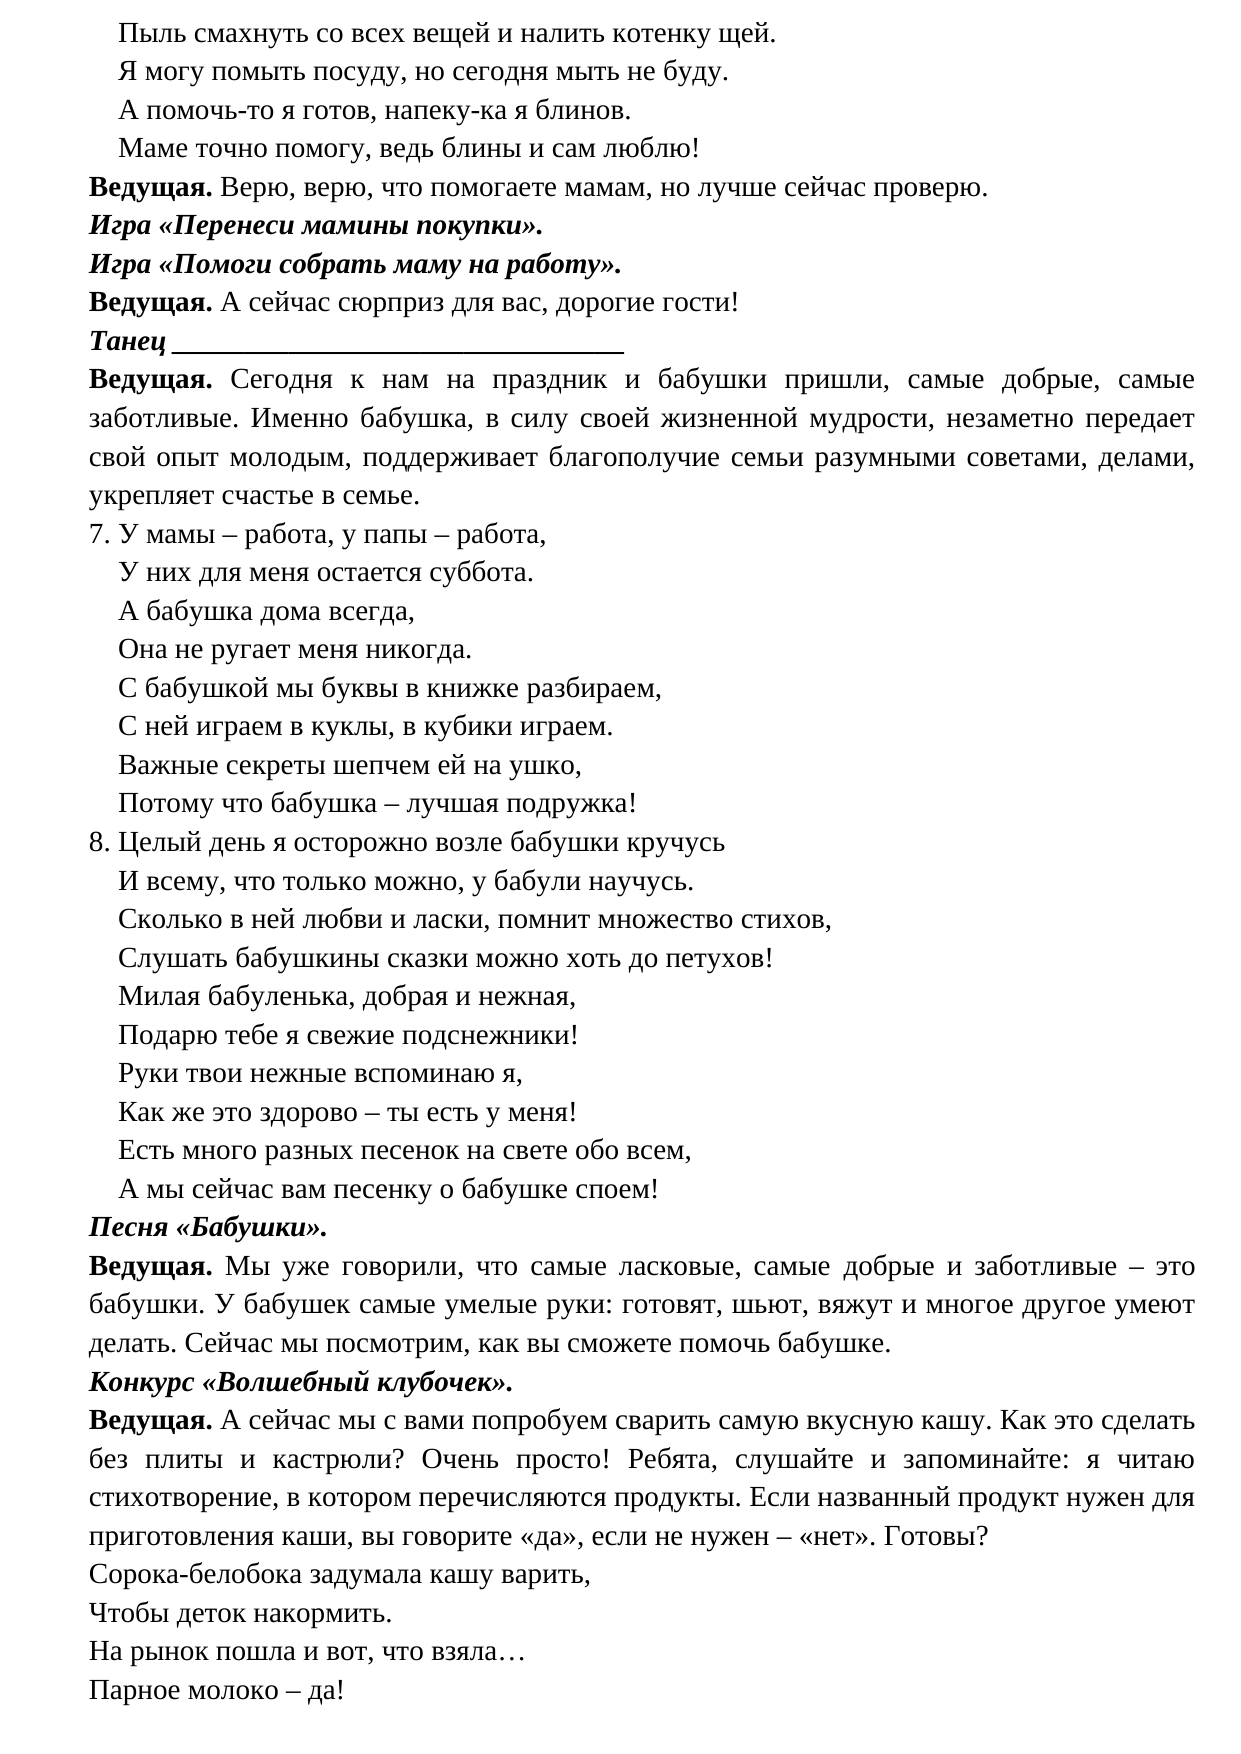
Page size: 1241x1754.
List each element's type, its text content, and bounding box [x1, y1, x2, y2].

text Руки твои нежные вспоминаю я, [89, 1055, 1196, 1089]
text У них для меня остается суббота. [89, 554, 1196, 588]
text Есть много разных песенок на свете обо всем, [89, 1132, 1196, 1166]
text С ней играем в куклы, в кубики играем. [89, 708, 1196, 742]
text Сорока-белобока задумала кашу варить, [89, 1556, 1196, 1590]
text Пыль смахнуть со всех вещей и налить котенку щей. [89, 15, 1196, 48]
text Важные секреты шепчем ей на ушко, [89, 747, 1196, 781]
text А помочь-то я готов, напеку-ка я блинов. [89, 92, 1196, 125]
text Чтобы деток накормить. [89, 1595, 1196, 1628]
text Игра «Перенеси мамины покупки». [89, 207, 1196, 241]
text Ведущая. А сейчас сюрприз для вас, дорогие гости! [89, 284, 1196, 318]
text А бабушка дома всегда, [89, 593, 1196, 626]
text Танец _______________________________ [89, 323, 1196, 357]
text Как же это здорово – ты есть у меня! [89, 1094, 1196, 1127]
text Она не ругает меня никогда. [89, 631, 1196, 665]
text Слушать бабушкины сказки можно хоть до петухов! [89, 940, 1196, 973]
text Ведущая. Мы уже говорили, что самые ласковые, самые добрые и заботливые – это бабушки. У бабушек самые умелые руки: готовят, шьют, вяжут и многое другое умеют делать. Сейчас мы посмотрим, как вы сможете помочь бабушке. [89, 1248, 1196, 1359]
text Ведущая. Сегодня к нам на праздник и бабушки пришли, самые добрые, самые заботливые. Именно бабушка, в силу своей жизненной мудрости, незаметно передает свой опыт молодым, поддерживает благополучие семьи разумными советами, делами, укрепляет счастье в семье. [89, 362, 1196, 511]
text С бабушкой мы буквы в книжке разбираем, [89, 670, 1196, 703]
text Ведущая. А сейчас мы с вами попробуем сварить самую вкусную кашу. Как это сделать без плиты и кастрюли? Очень просто! Ребята, слушайте и запоминайте: я читаю стихотворение, в котором перечисляются продукты. Если названный продукт нужен для приготовления каши, вы говорите «да», если не нужен – «нет». Готовы? [89, 1402, 1196, 1551]
text Сколько в ней любви и ласки, помнит множество стихов, [89, 901, 1196, 935]
text А мы сейчас вам песенку о бабушке споем! [89, 1171, 1196, 1204]
text И всему, что только можно, у бабули научусь. [89, 863, 1196, 896]
text 8. Целый день я осторожно возле бабушки кручусь [89, 824, 1196, 858]
text Я могу помыть посуду, но сегодня мыть не буду. [89, 53, 1196, 87]
text Конкурс «Волшебный клубочек». [89, 1364, 1196, 1397]
text Потому что бабушка – лучшая подружка! [89, 786, 1196, 819]
text Парное молоко – да! [89, 1672, 1196, 1706]
text 7. У мамы – работа, у папы – работа, [89, 516, 1196, 549]
text Подарю тебе я свежие подснежники! [89, 1017, 1196, 1050]
text Песня «Бабушки». [89, 1209, 1196, 1243]
text Маме точно помогу, ведь блины и сам люблю! [89, 130, 1196, 164]
text Игра «Помоги собрать маму на работу». [89, 246, 1196, 279]
text Милая бабуленька, добрая и нежная, [89, 978, 1196, 1012]
text На рынок пошла и вот, что взяла… [89, 1633, 1196, 1667]
text Ведущая. Верю, верю, что помогаете мамам, но лучше сейчас проверю. [89, 169, 1196, 202]
